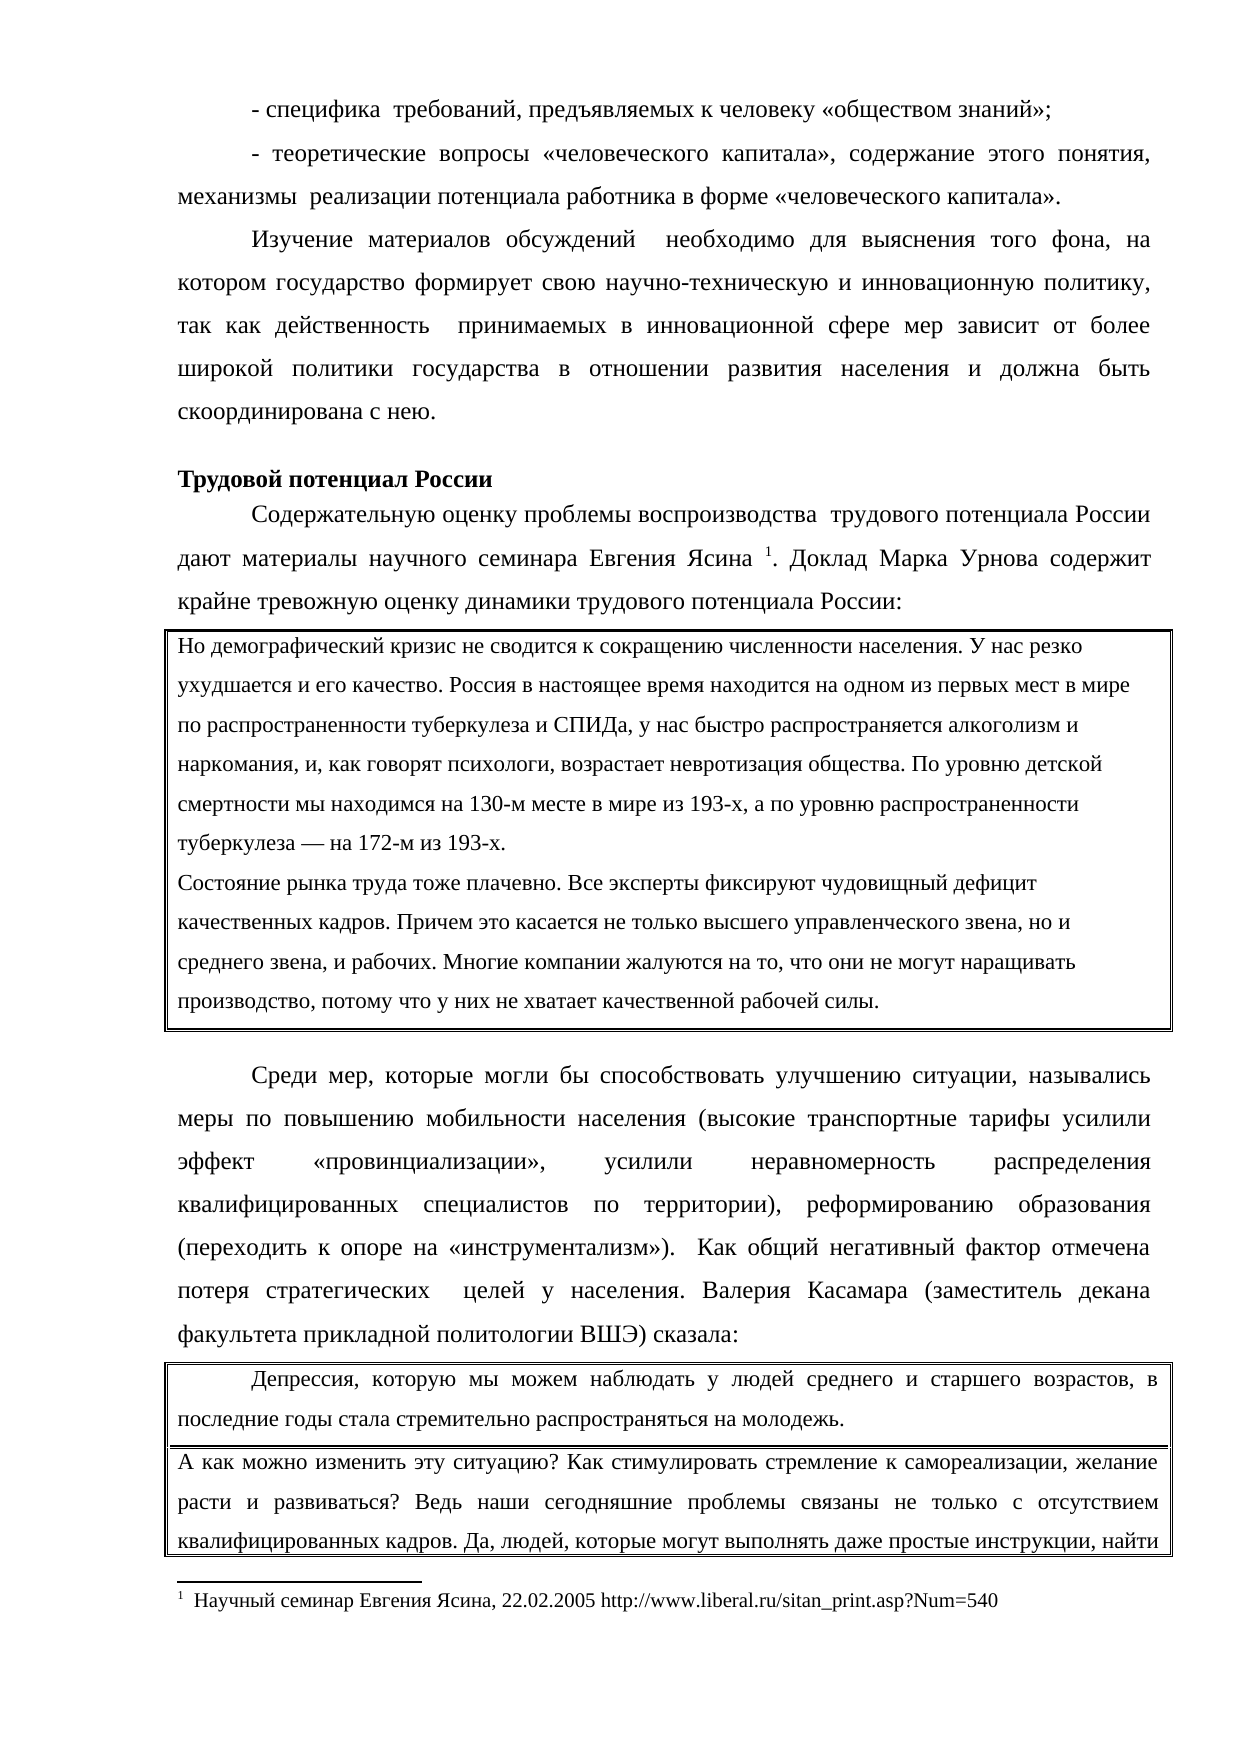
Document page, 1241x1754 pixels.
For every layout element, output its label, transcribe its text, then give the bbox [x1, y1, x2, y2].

text Среди мер, которые могли бы способствовать улучшению ситуации, назывались меры по повышению мобильности населения (высокие транспортные тарифы усилили эффект «провинциализации», усилили неравномерность распределения квалифицированных специалистов по территории), реформированию образования (переходить к опоре на «инструментализм»). Как общий негативный фактор отмечена потеря стратегических целей у населения. Валерия Касамара (заместитель декана факультета прикладной политологии ВШЭ) сказала: [177, 1060, 1152, 1347]
subtitle Трудовой потенциал России [177, 464, 1152, 493]
text Содержательную оценку проблемы воспроизводства трудового потенциала России дают материалы научного семинара Евгения Ясина . Доклад Марка Урнова содержит крайне тревожную оценку динамики трудового потенциала России: [177, 499, 1152, 614]
table_header Но демографический кризис не сводится к сокращению численности населения. У нас резко ухудшается и его качество. Россия в настоящее время находится на одном из первых мест в мире по распространенности туберкулеза и СПИДа, у нас быстро распространяется алкоголизм и наркомания, и, как говорят психологи, возрастает невротизация общества. По уровню детской смертности мы находимся на 130-м месте в мире из 193-х, а по уровню распространенности туберкулеза — на 172-м из 193-х. Состояние рынка труда тоже плачевно. Все эксперты фиксируют чудовищный дефицит качественных кадров. Причем это касается не только высшего управленческого звена, но и среднего звена, и рабочих. Многие компании жалуются на то, что они не могут наращивать производство, потому что у них не хватает качественной рабочей силы. [168, 632, 1170, 1028]
text - теоретические вопросы «человеческого капитала», содержание этого понятия, механизмы реализации потенциала работника в форме «человеческого капитала». [177, 138, 1152, 209]
text Изучение материалов обсуждений необходимо для выяснения того фона, на котором государство формирует свою научно-техническую и инновационную политику, так как действенность принимаемых в инновационной сфере мер зависит от более широкой политики государства в отношении развития населения и должна быть скоординирована с нею. [177, 224, 1152, 425]
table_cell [168, 1445, 1170, 1554]
text - специфика требований, предъявляемых к человеку «обществом знаний»; [177, 94, 1152, 123]
table_header Депрессия, которую мы можем наблюдать у людей среднего и старшего возрастов, в последние годы стала стремительно распространяться на молодежь. [168, 1365, 1170, 1445]
